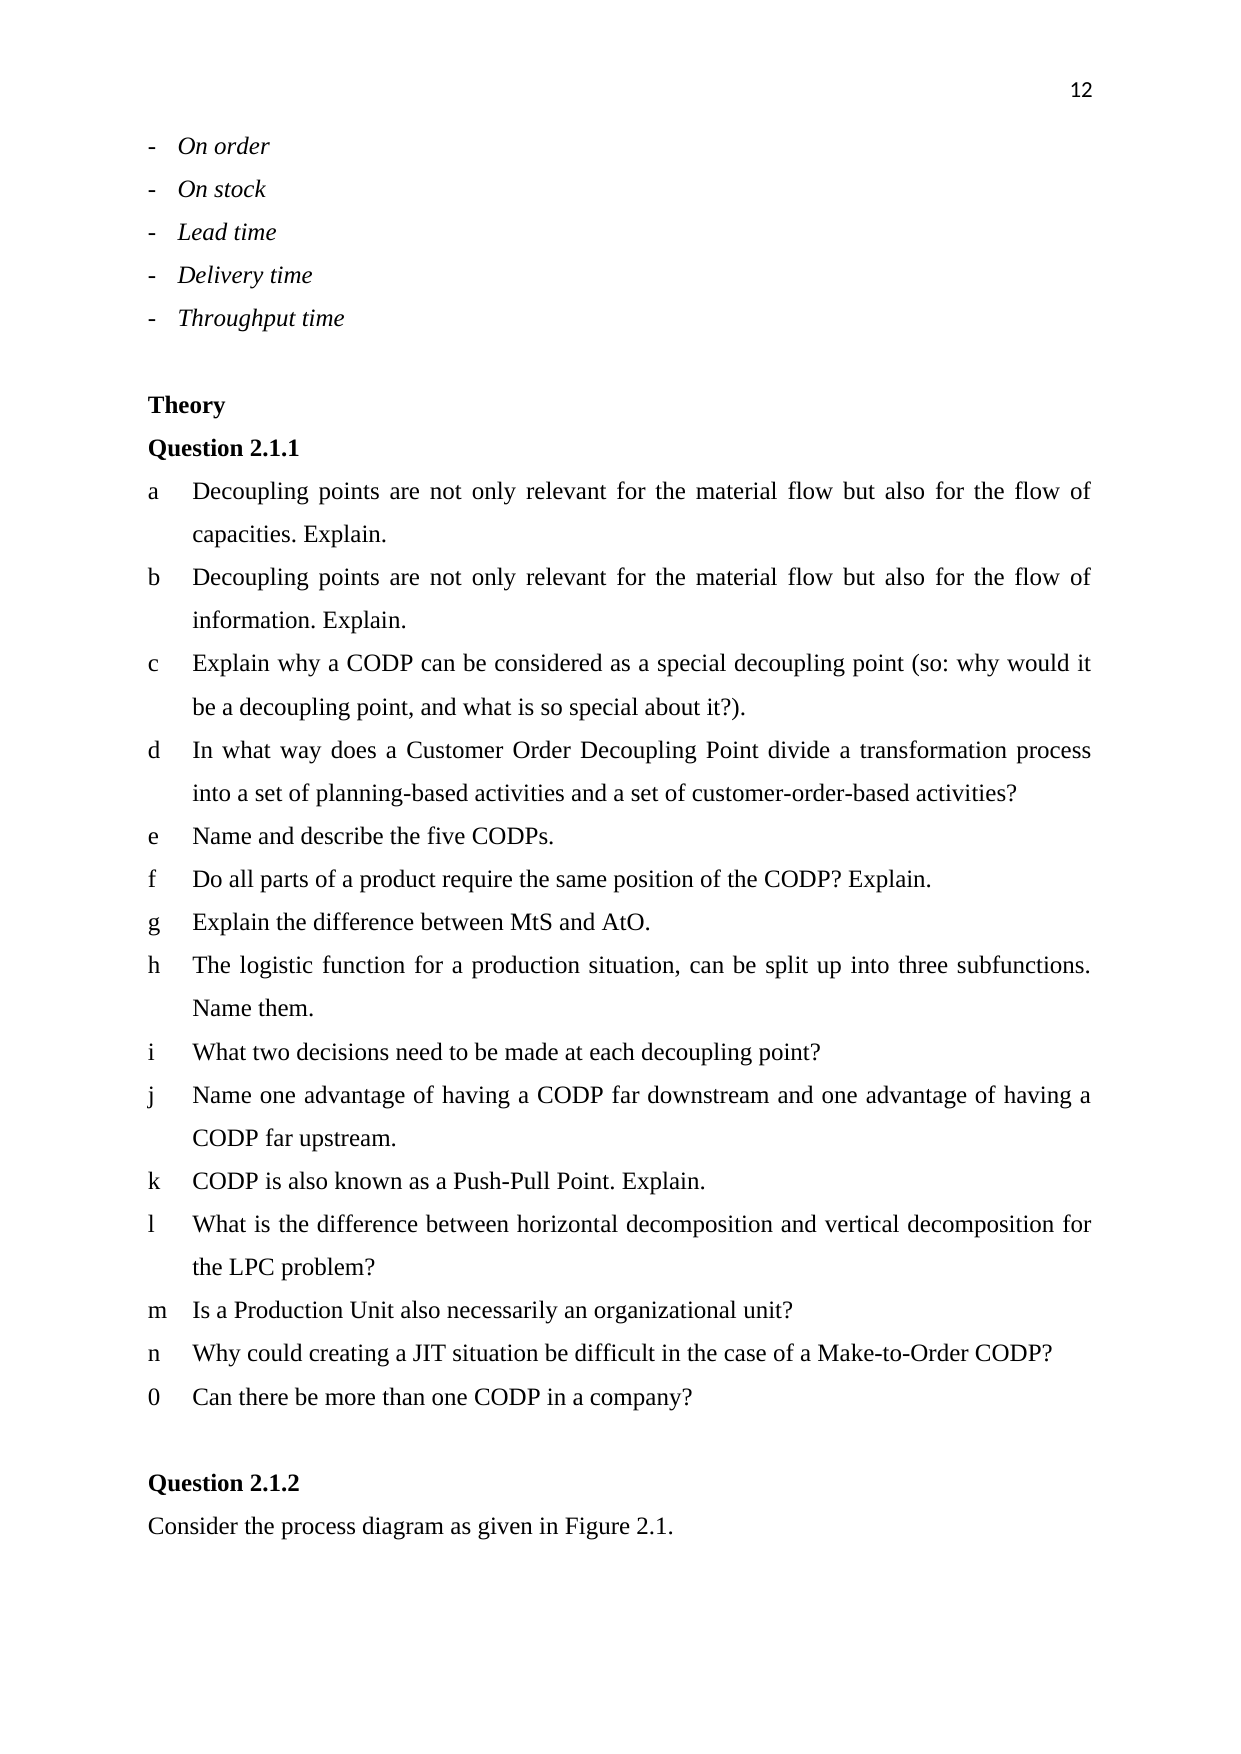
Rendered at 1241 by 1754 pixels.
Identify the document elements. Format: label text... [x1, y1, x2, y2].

text f Do all parts of a product require the same position of the CODP? Explain. [148, 864, 1092, 893]
text Question 2.1.1 [148, 433, 1092, 462]
text Question 2.1.2 [148, 1468, 1092, 1497]
text l What is the difference between horizontal decomposition and vertical decomposition for the LPC problem? [148, 1209, 1092, 1281]
text d In what way does a Customer Order Decoupling Point divide a transformation process into a set of planning-based activities and a set of customer-order-based activities? [148, 735, 1092, 807]
text Theory [148, 390, 1092, 418]
text - On stock [148, 174, 1092, 203]
text i What two decisions need to be made at each decoupling point? [148, 1037, 1092, 1065]
text m Is a Production Unit also necessarily an organizational unit? [148, 1295, 1092, 1324]
text - Lead time [148, 217, 1092, 246]
text g Explain the difference between MtS and AtO. [148, 907, 1092, 936]
text j Name one advantage of having a CODP far downstream and one advantage of having a CODP far upstream. [148, 1080, 1092, 1152]
text - Throughput time [148, 303, 1092, 332]
text - Delivery time [148, 260, 1092, 289]
text c Explain why a CODP can be considered as a special decoupling point (so: why would it be a decoupling point, and what is so special about it?). [148, 648, 1092, 720]
text h The logistic function for a production situation, can be split up into three subfunctions. Name them. [148, 950, 1092, 1022]
text 0 Can there be more than one CODP in a company? [148, 1382, 1092, 1410]
text k CODP is also known as a Push-Pull Point. Explain. [148, 1166, 1092, 1195]
text - On order [148, 131, 1092, 160]
text b Decoupling points are not only relevant for the material flow but also for the flow of information. Explain. [148, 562, 1092, 634]
text Consider the process diagram as given in Figure 2.1. [148, 1511, 1092, 1540]
text n Why could creating a JIT situation be difficult in the case of a Make-to-Order CODP? [148, 1338, 1092, 1367]
text e Name and describe the five CODPs. [148, 821, 1092, 850]
text a Decoupling points are not only relevant for the material flow but also for the flow of capacities. Explain. [148, 476, 1092, 548]
